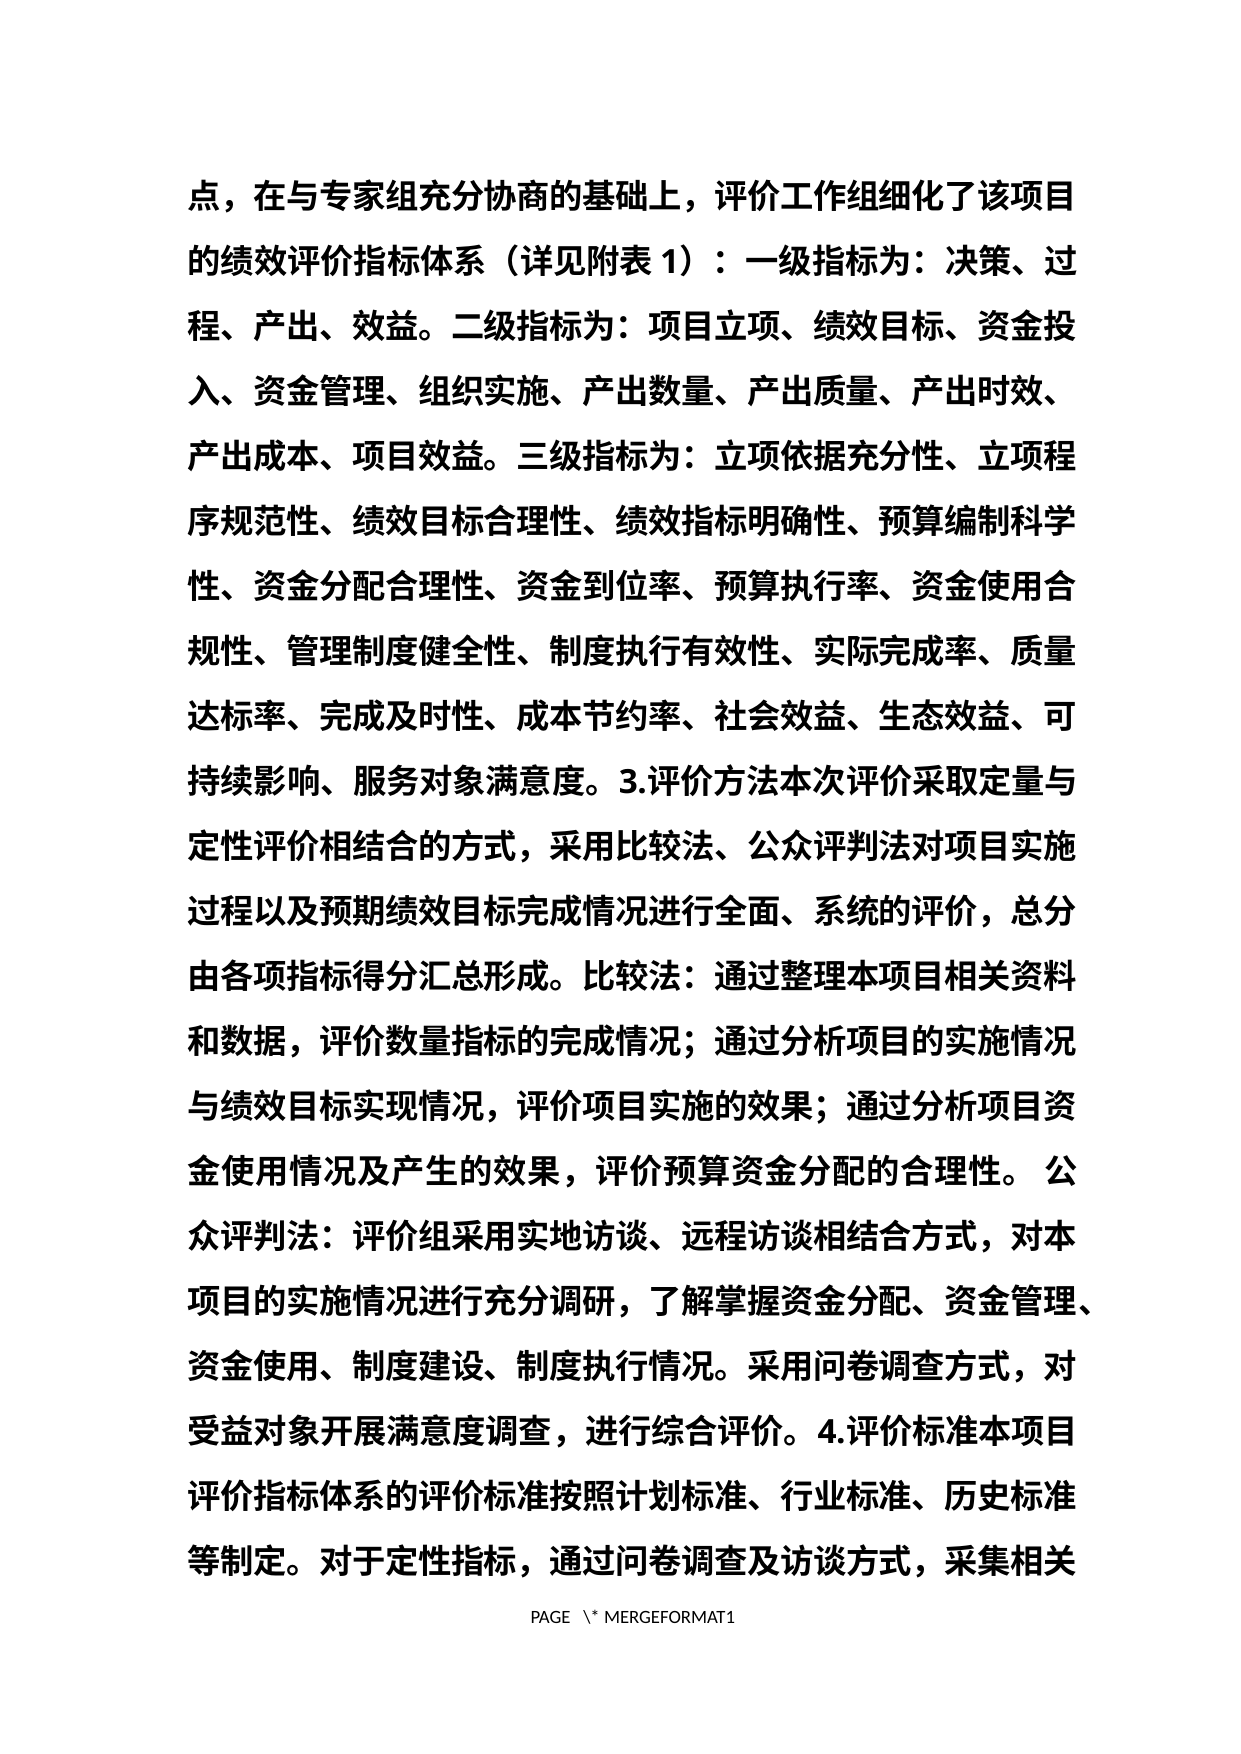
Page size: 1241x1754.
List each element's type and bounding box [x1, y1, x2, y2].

text [187, 162, 1078, 1592]
